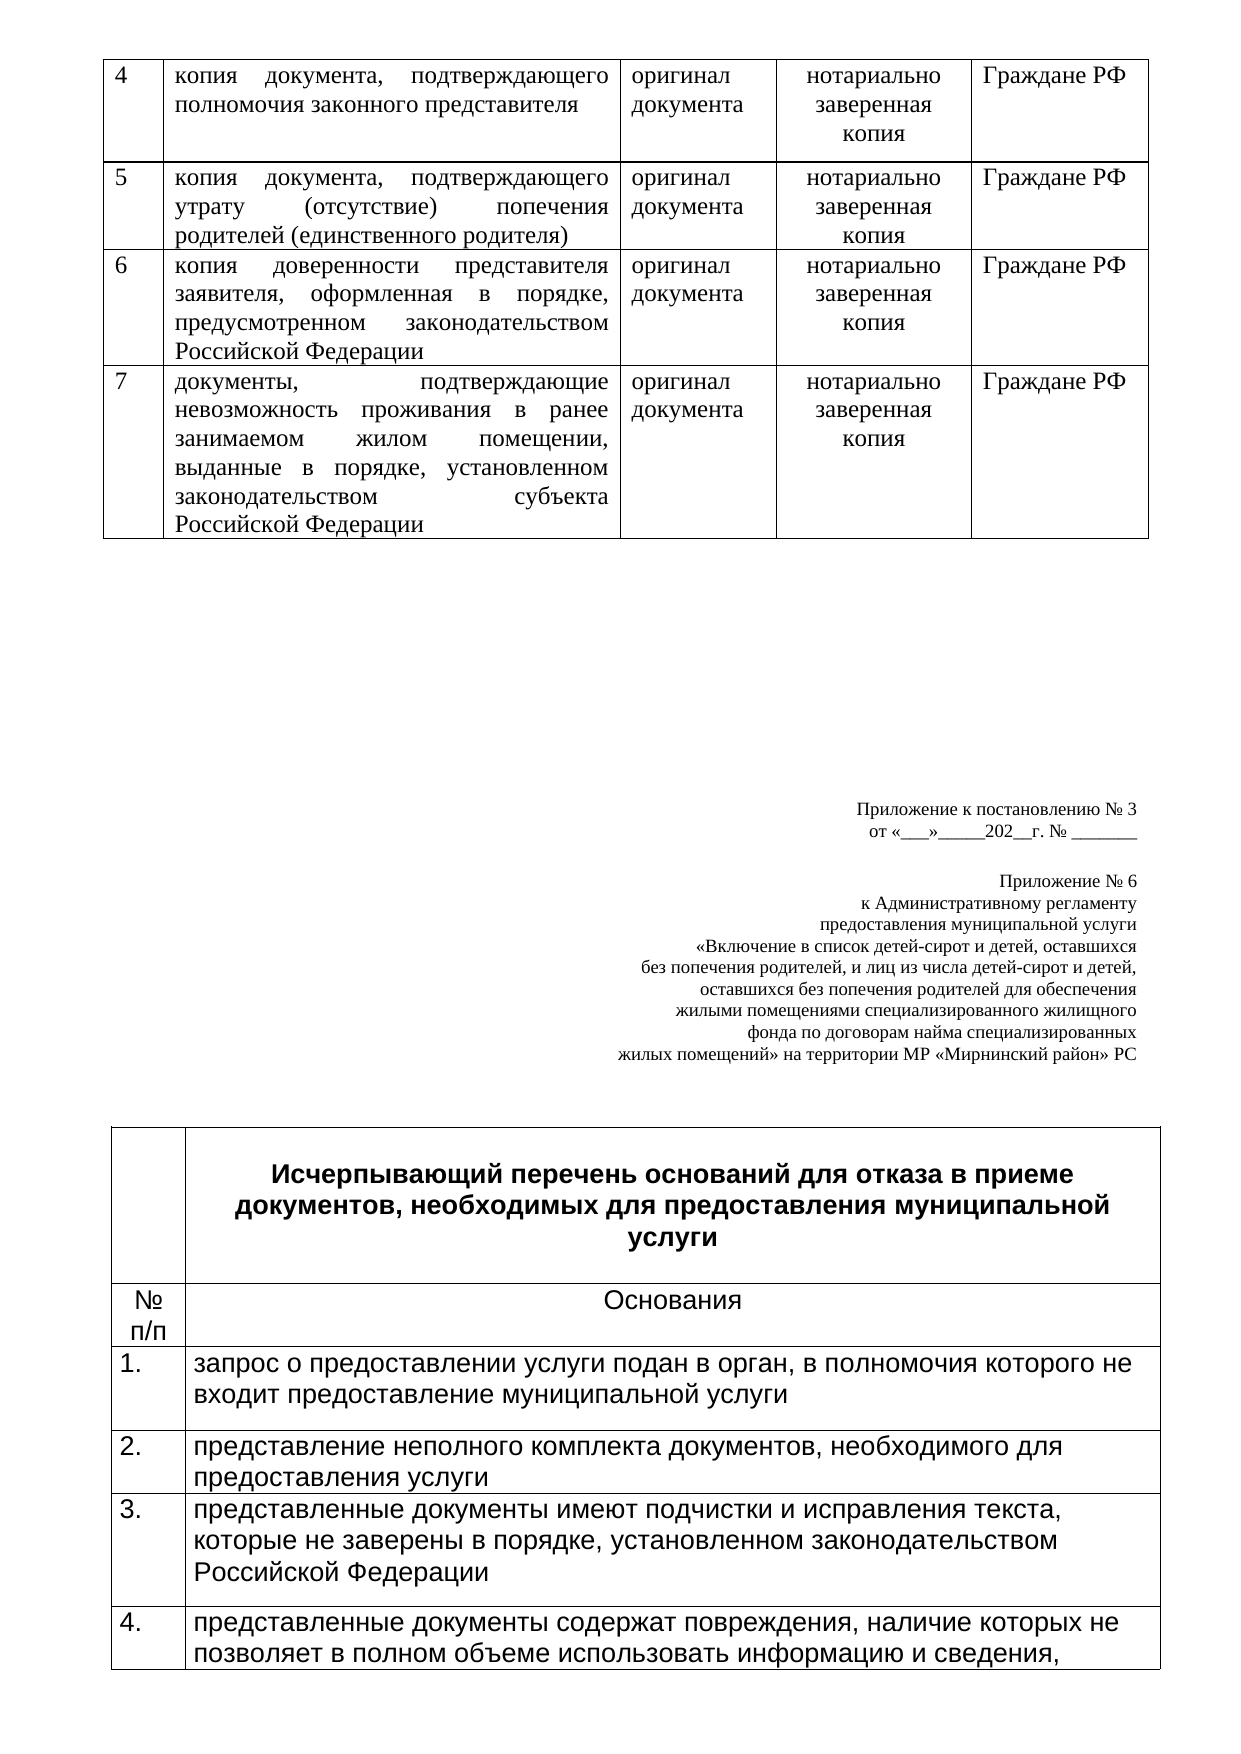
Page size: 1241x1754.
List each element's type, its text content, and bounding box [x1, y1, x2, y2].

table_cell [186, 1607, 1160, 1669]
text без попечения родителей, и лиц из числа детей-сирот и детей, [148, 956, 1137, 978]
text жилыми помещениями специализированного жилищного [148, 999, 1137, 1021]
text «Включение в список детей-сирот и детей, оставшихся [148, 935, 1137, 956]
text предоставления муниципальной услуги [148, 913, 1137, 935]
table_header [112, 1128, 185, 1283]
table_cell нотариально заверенная копия [777, 366, 971, 538]
table_cell Основания [186, 1284, 1160, 1346]
table_cell запрос о предоставлении услуги подан в орган, в полномочия которого не входит предоставление муниципальной услуги [186, 1347, 1160, 1429]
table_cell представленные документы имеют подчистки и исправления текста, которые не заверены в порядке, установленном законодательством Российской Федерации [186, 1494, 1160, 1606]
table_cell копия доверенности представителя заявителя, оформленная в порядке, предусмотренном законодательством Российской Федерации [164, 250, 620, 365]
table_cell копия документа, подтверждающего полномочия законного представителя [164, 60, 620, 161]
table_cell 4. [112, 1607, 185, 1669]
table_cell Граждане РФ [972, 163, 1148, 249]
text Приложение к постановлению № 3 [148, 798, 1137, 820]
table_cell Граждане РФ [972, 250, 1148, 365]
table_cell 6 [104, 250, 163, 365]
table_cell Граждане РФ [972, 366, 1148, 538]
table_cell Граждане РФ [972, 60, 1148, 161]
table_cell копия документа, подтверждающего утрату (отсутствие) попечения родителей (единственного родителя) [164, 163, 620, 249]
table_cell нотариально заверенная копия [777, 163, 971, 249]
table_cell оригинал документа [621, 60, 776, 161]
table_cell 4 [104, 60, 163, 161]
text жилых помещений» на территории МР «Мирнинский район» РС [148, 1042, 1137, 1064]
text Приложение № 6 [148, 870, 1137, 892]
text фонда по договорам найма специализированных [148, 1021, 1137, 1042]
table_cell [777, 60, 971, 161]
table_cell 7 [104, 366, 163, 538]
text оставшихся без попечения родителей для обеспечения [148, 978, 1137, 999]
table_cell 5 [104, 163, 163, 249]
table_cell представление неполного комплекта документов, необходимого для предоставления услуги [186, 1431, 1160, 1492]
text к Административному регламенту [148, 892, 1137, 913]
table_cell оригинал документа [621, 250, 776, 365]
table_cell 3. [112, 1494, 185, 1606]
table_cell нотариально заверенная копия [777, 250, 971, 365]
table_cell документы, подтверждающие невозможность проживания в ранее занимаемом жилом помещении, выданные в порядке, установленном законодательством субъекта Российской Федерации [164, 366, 620, 538]
text от «___»_____202__г. № _______ [148, 820, 1137, 841]
table_cell 1. [112, 1347, 185, 1429]
table_cell оригинал документа [621, 163, 776, 249]
table_header Исчерпывающий перечень оснований для отказа в приеме документов, необходимых для предоставления муниципальной услуги [186, 1128, 1160, 1283]
table_cell оригинал документа [621, 366, 776, 538]
table_cell № п/п [112, 1284, 185, 1346]
table_cell 2. [112, 1431, 185, 1492]
